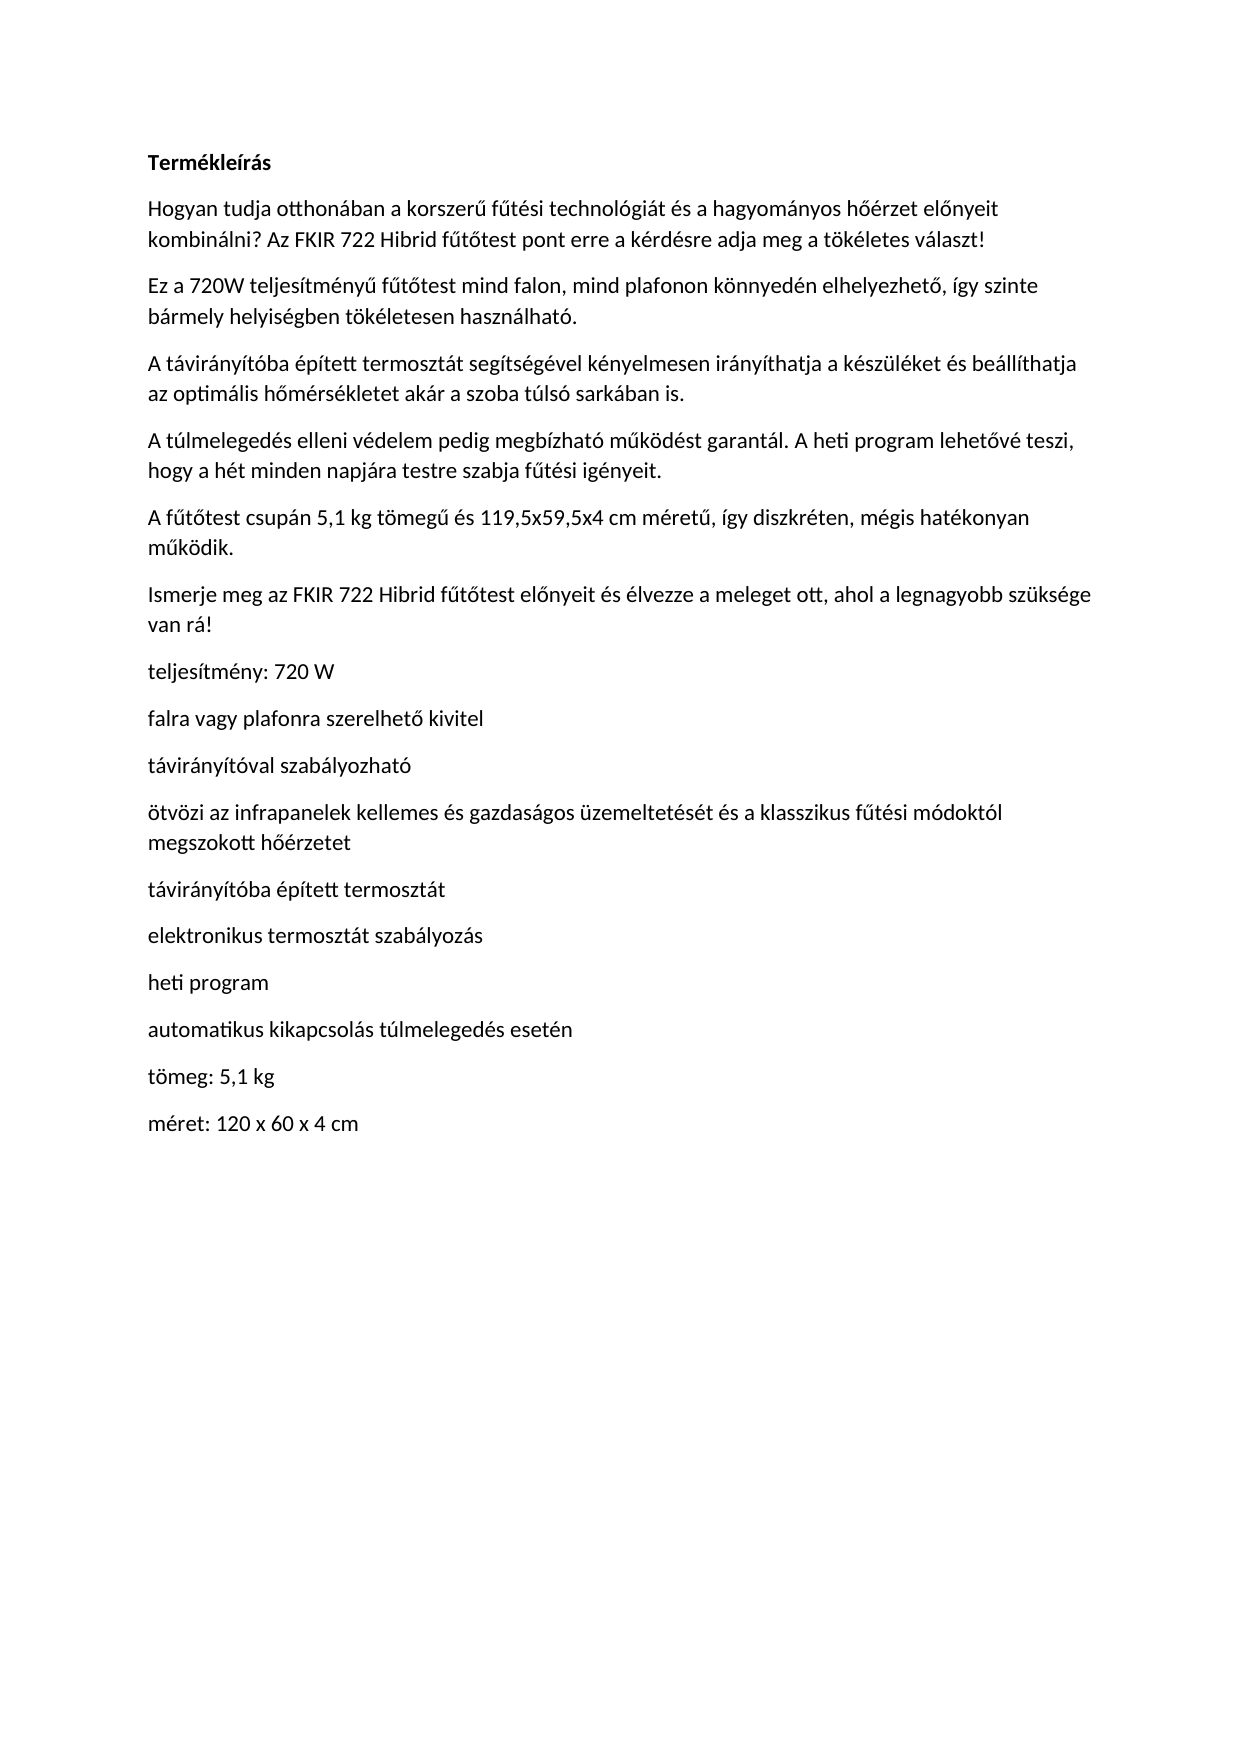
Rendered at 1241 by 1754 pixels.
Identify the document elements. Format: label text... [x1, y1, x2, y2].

text Hogyan tudja otthonában a korszerű fűtési technológiát és a hagyományos hőérzet előnyeit kombinálni? Az FKIR 722 Hibrid fűtőtest pont erre a kérdésre adja meg a tökéletes választ! [148, 194, 1093, 253]
text automatikus kikapcsolás túlmelegedés esetén [148, 1015, 1093, 1043]
text méret: 120 x 60 x 4 cm [148, 1109, 1093, 1137]
text A fűtőtest csupán 5,1 kg tömegű és 119,5x59,5x4 cm méretű, így diszkréten, mégis hatékonyan működik. [148, 503, 1093, 561]
text Ez a 720W teljesítményű fűtőtest mind falon, mind plafonon könnyedén elhelyezhető, így szinte bármely helyiségben tökéletesen használható. [148, 272, 1093, 330]
text A távirányítóba épített termosztát segítségével kényelmesen irányíthatja a készüléket és beállíthatja az optimális hőmérsékletet akár a szoba túlsó sarkában is. [148, 349, 1093, 407]
text Ismerje meg az FKIR 722 Hibrid fűtőtest előnyeit és élvezze a meleget ott, ahol a legnagyobb szüksége van rá! [148, 580, 1093, 638]
text távirányítóba épített termosztát [148, 875, 1093, 903]
text A túlmelegedés elleni védelem pedig megbízható működést garantál. A heti program lehetővé teszi, hogy a hét minden napjára testre szabja fűtési igényeit. [148, 426, 1093, 484]
text teljesítmény: 720 W [148, 657, 1093, 685]
text falra vagy plafonra szerelhető kivitel [148, 704, 1093, 732]
text heti program [148, 968, 1093, 996]
text elektronikus termosztát szabályozás [148, 922, 1093, 949]
text tömeg: 5,1 kg [148, 1062, 1093, 1090]
text Termékleírás [148, 148, 1093, 176]
text ötvözi az infrapanelek kellemes és gazdaságos üzemeltetését és a klasszikus fűtési módoktól megszokott hőérzetet [148, 798, 1093, 856]
text távirányítóval szabályozható [148, 751, 1093, 779]
